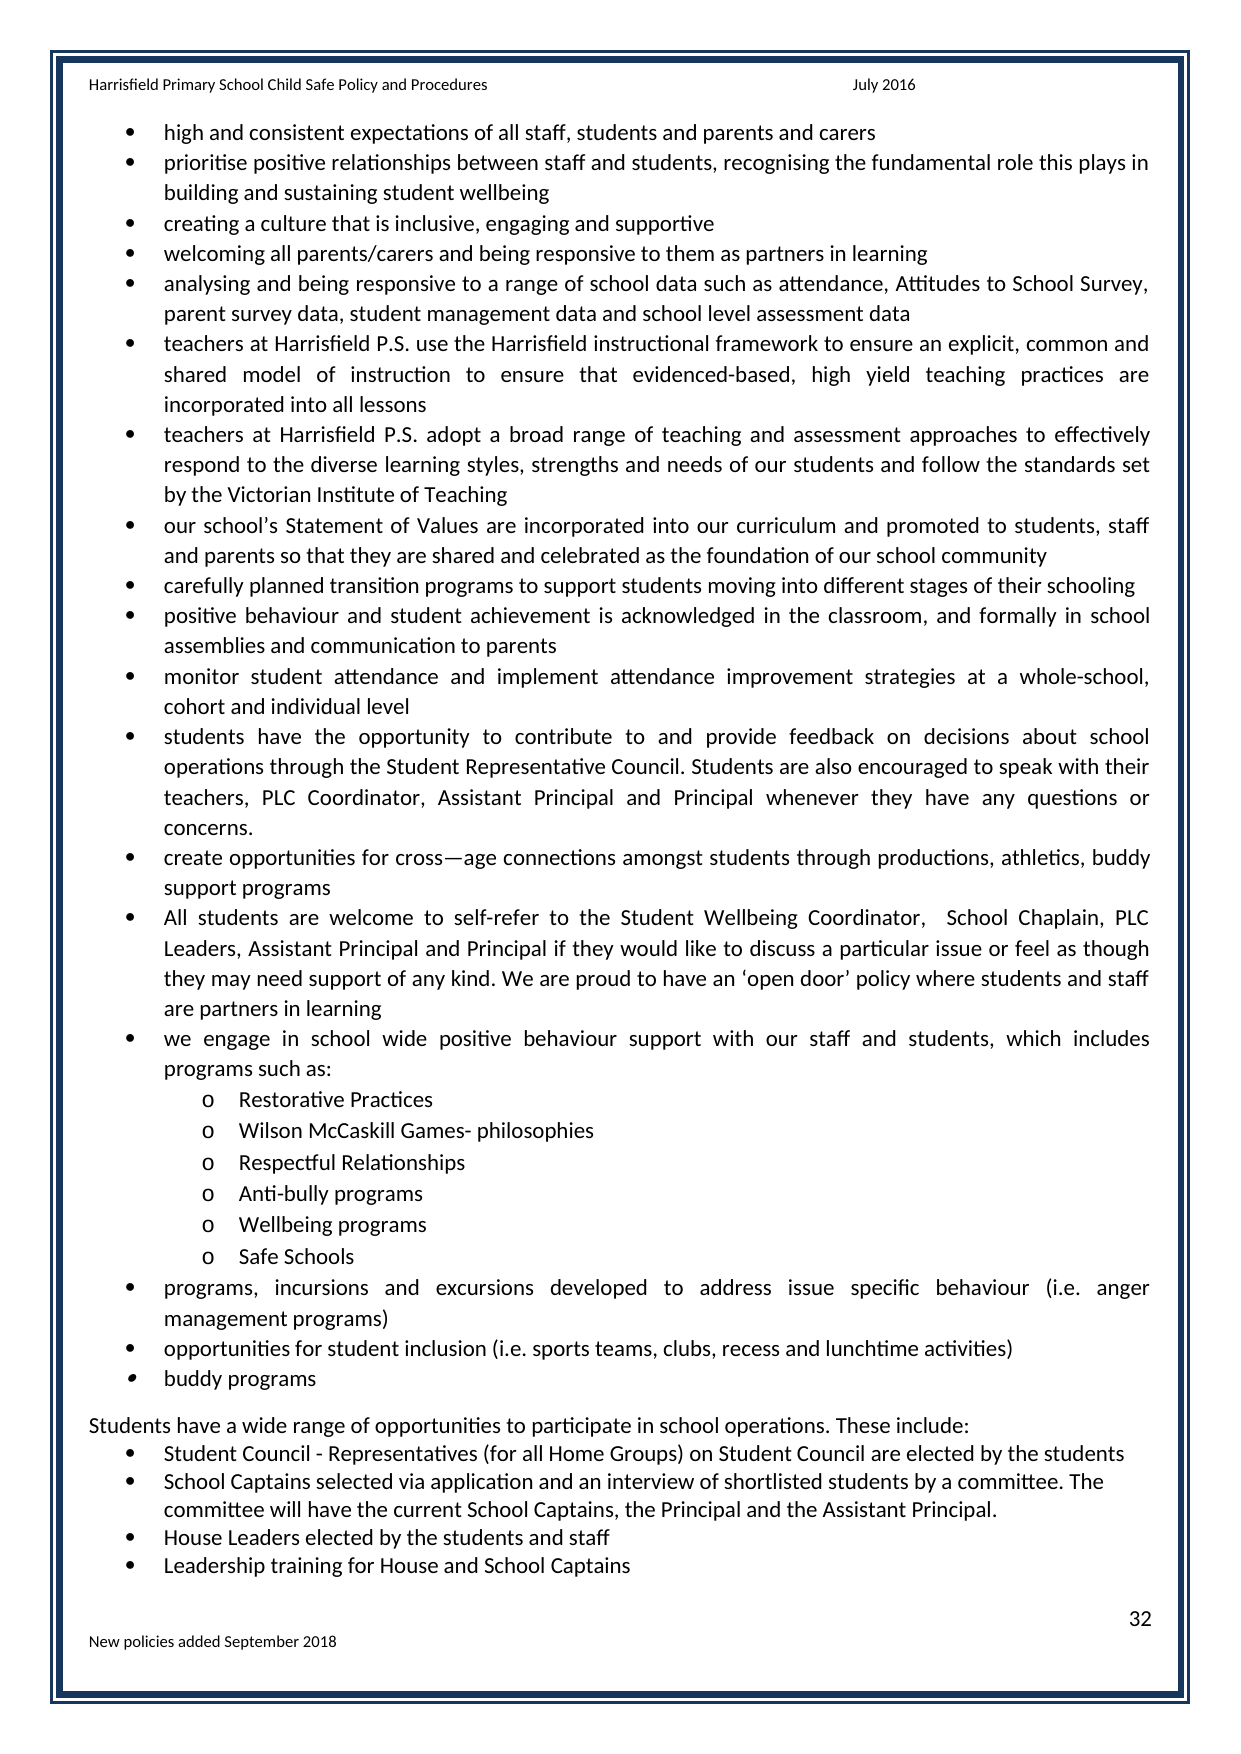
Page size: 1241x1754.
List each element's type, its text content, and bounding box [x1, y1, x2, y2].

list Wellbeing programs [201, 1211, 1152, 1240]
list high and consistent expectations of all staff, students and parents and carers [126, 118, 1152, 146]
list Wilson McCaskill Games- philosophies [201, 1116, 1152, 1145]
list our school’s Statement of Values are incorporated into our curriculum and promoted to students, staff and parents so that they are shared and celebrated as the foundation of our school community [126, 511, 1152, 569]
list opportunities for student inclusion (i.e. sports teams, clubs, recess and lunchtime activities) [126, 1334, 1152, 1362]
list students have the opportunity to contribute to and provide feedback on decisions about school operations through the Student Representative Council. Students are also encouraged to speak with their teachers, PLC Coordinator, Assistant Principal and Principal whenever they have any questions or concerns. [126, 722, 1152, 841]
list creating a culture that is inclusive, engaging and supportive [126, 209, 1152, 237]
list School Captains selected via application and an interview of shortlisted students by a committee. The committee will have the current School Captains, the Principal and the Assistant Principal. [126, 1467, 1152, 1523]
list we engage in school wide positive behaviour support with our staff and students, which includes programs such as: [126, 1024, 1152, 1083]
list Student Council - Representatives (for all Home Groups) on Student Council are elected by the students [126, 1439, 1152, 1467]
list programs, incursions and excursions developed to address issue specific behaviour (i.e. anger management programs) [126, 1273, 1152, 1332]
list Restorative Practices [201, 1085, 1152, 1114]
list teachers at Harrisfield P.S. adopt a broad range of teaching and assessment approaches to effectively respond to the diverse learning styles, strengths and needs of our students and follow the standards set by the Victorian Institute of Teaching [126, 420, 1152, 509]
list buddy programs [126, 1364, 1152, 1392]
list positive behaviour and student achievement is acknowledged in the classroom, and formally in school assemblies and communication to parents [126, 601, 1152, 660]
list monitor student attendance and implement attendance improvement strategies at a whole-school, cohort and individual level [126, 662, 1152, 720]
list analysing and being responsive to a range of school data such as attendance, Attitudes to School Survey, parent survey data, student management data and school level assessment data [126, 269, 1152, 327]
list Safe Schools [201, 1242, 1152, 1271]
list House Leaders elected by the students and staff [126, 1523, 1152, 1551]
list Leadership training for House and School Captains [126, 1551, 1152, 1579]
list Respectful Relationships [201, 1148, 1152, 1177]
list Anti-bully programs [201, 1179, 1152, 1208]
list create opportunities for cross—age connections amongst students through productions, athletics, buddy support programs [126, 843, 1152, 901]
text Students have a wide range of opportunities to participate in school operations. These include: [89, 1411, 1152, 1439]
list teachers at Harrisfield P.S. use the Harrisfield instructional framework to ensure an explicit, common and shared model of instruction to ensure that evidenced-based, high yield teaching practices are incorporated into all lessons [126, 329, 1152, 418]
list prioritise positive relationships between staff and students, recognising the fundamental role this plays in building and sustaining student wellbeing [126, 148, 1152, 207]
list All students are welcome to self-refer to the Student Wellbeing Coordinator, School Chaplain, PLC Leaders, Assistant Principal and Principal if they would like to discuss a particular issue or feel as though they may need support of any kind. We are proud to have an ‘open door’ policy where students and staff are partners in learning [126, 903, 1152, 1022]
list carefully planned transition programs to support students moving into different stages of their schooling [126, 571, 1152, 599]
list welcoming all parents/carers and being responsive to them as partners in learning [126, 239, 1152, 267]
